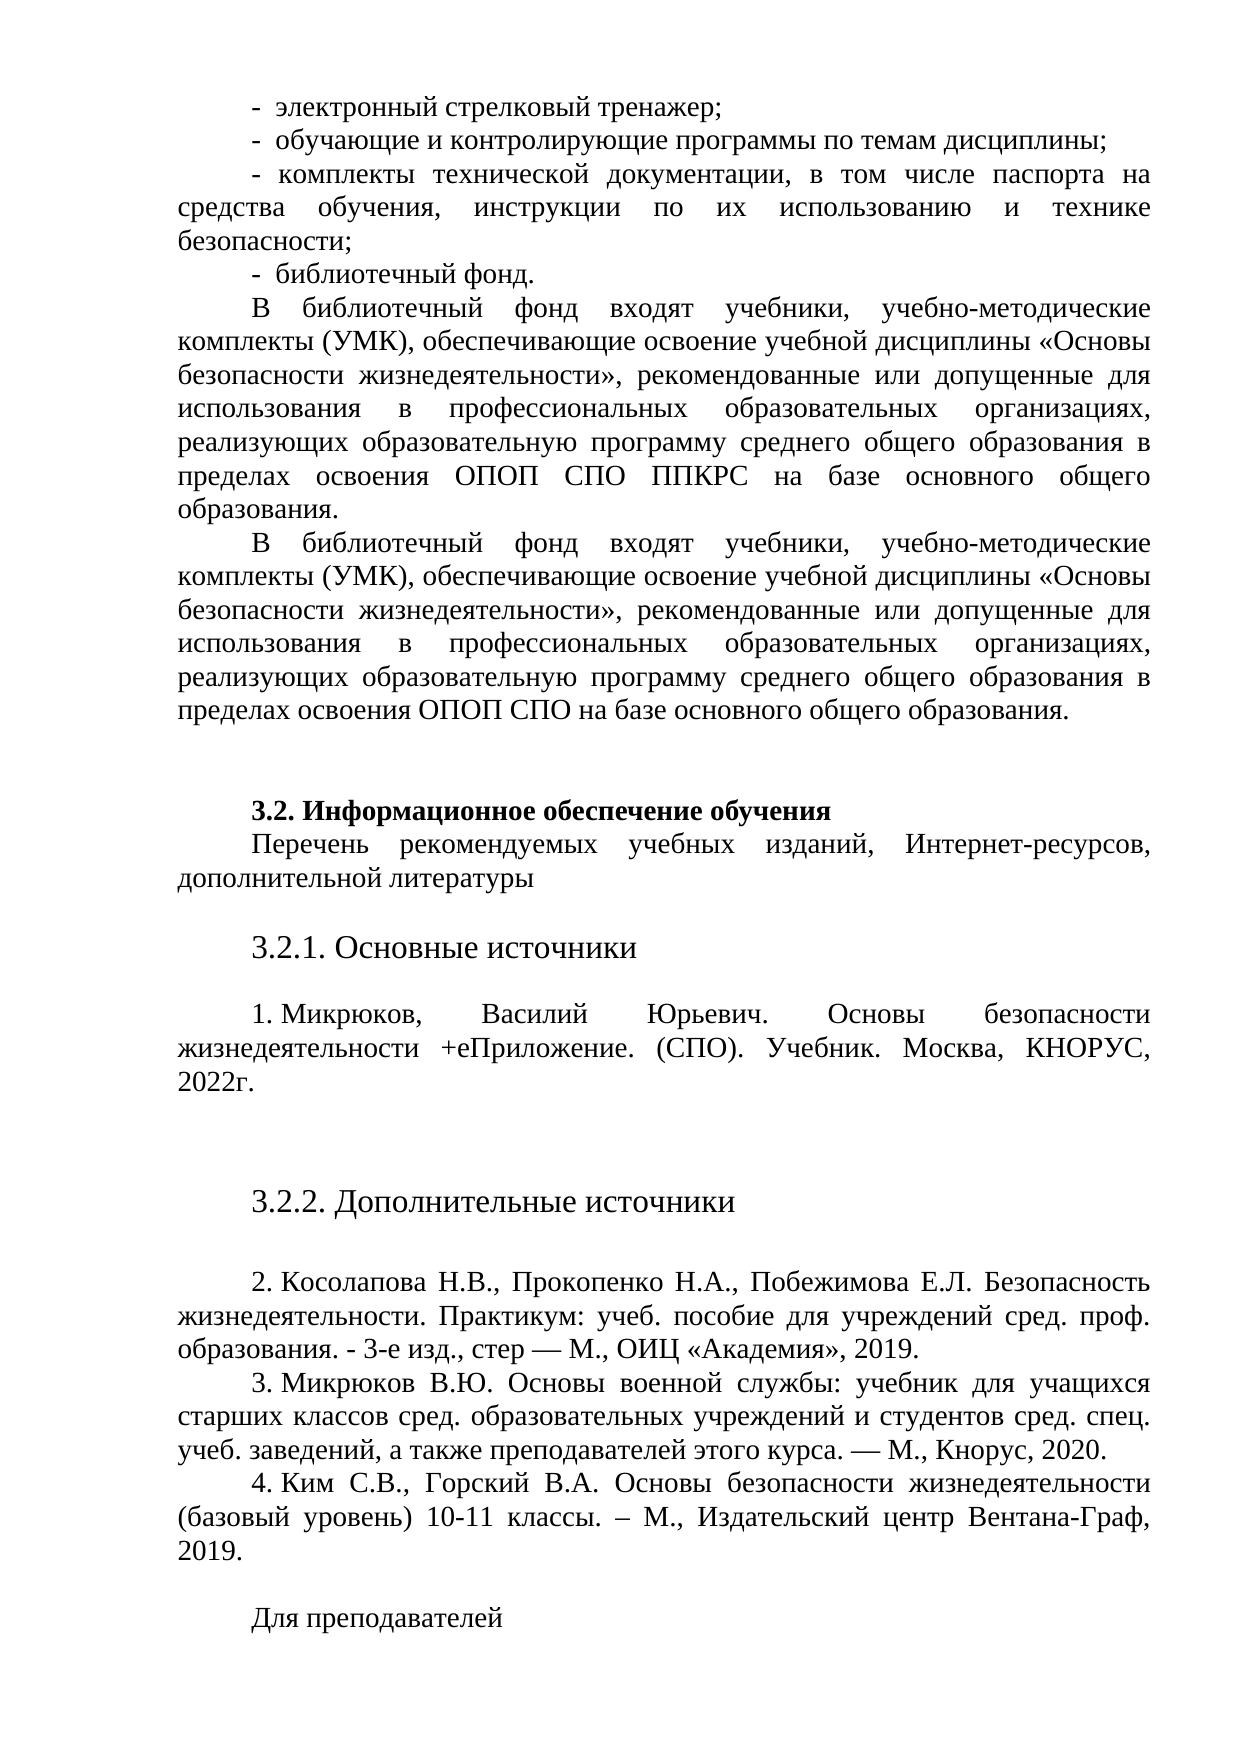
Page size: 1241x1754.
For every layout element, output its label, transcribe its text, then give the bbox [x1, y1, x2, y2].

text - обучающие и контролирующие программы по темам дисциплины; [177, 122, 1152, 156]
text В библиотечный фонд входят учебники, учебно-методические комплекты (УМК), обеспечивающие освоение учебной дисциплины «Основы безопасности жизнедеятельности», рекомендованные или допущенные для использования в профессиональных образовательных организациях, реализующих образовательную программу среднего общего образования в пределах освоения ОПОП СПО на базе основного общего образования. [177, 525, 1152, 726]
text Перечень рекомендуемых учебных изданий, Интернет-ресурсов, дополнительной литературы [177, 827, 1152, 894]
list Косолапова Н.В., Прокопенко Н.А., Побежимова Е.Л. Безопасность жизнедеятельности. Практикум: учеб. пособие для учреждений сред. проф. образования. - 3-е изд., стер — М., ОИЦ «Академия», 2019. [177, 1264, 1152, 1365]
text В библиотечный фонд входят учебники, учебно-методические комплекты (УМК), обеспечивающие освоение учебной дисциплины «Основы безопасности жизнедеятельности», рекомендованные или допущенные для использования в профессиональных образовательных организациях, реализующих образовательную программу среднего общего образования в пределах освоения ОПОП СПО ППКРС на базе основного общего образования. [177, 290, 1152, 525]
list Ким С.В., Горский В.А. Основы безопасности жизнедеятельности (базовый уровень) 10-11 классы. – М., Издательский центр Вентана-Граф, 2019. [177, 1466, 1152, 1566]
list Микрюков, Василий Юрьевич. Основы безопасности жизнедеятельности +еПриложение. (СПО). Учебник. Москва, КНОРУС, 2022г. [177, 997, 1152, 1097]
text - электронный стрелковый тренажер; [177, 89, 1152, 122]
text 3.2.2. Дополнительные источники [177, 1182, 1152, 1220]
text Для преподавателей [177, 1600, 1152, 1633]
text 3.2. Информационное обеспечение обучения [177, 793, 1152, 827]
text 3.2.1. Основные источники [177, 927, 1152, 966]
text - комплекты технической документации, в том числе паспорта на средства обучения, инструкции по их использованию и технике безопасности; [177, 156, 1152, 256]
list Микрюков В.Ю. Основы военной службы: учебник для учащихся старших классов сред. образовательных учреждений и студентов сред. спец. учеб. заведений, а также преподавателей этого курса. — М., Кнорус, 2020. [177, 1365, 1152, 1466]
text - библиотечный фонд. [177, 256, 1152, 290]
